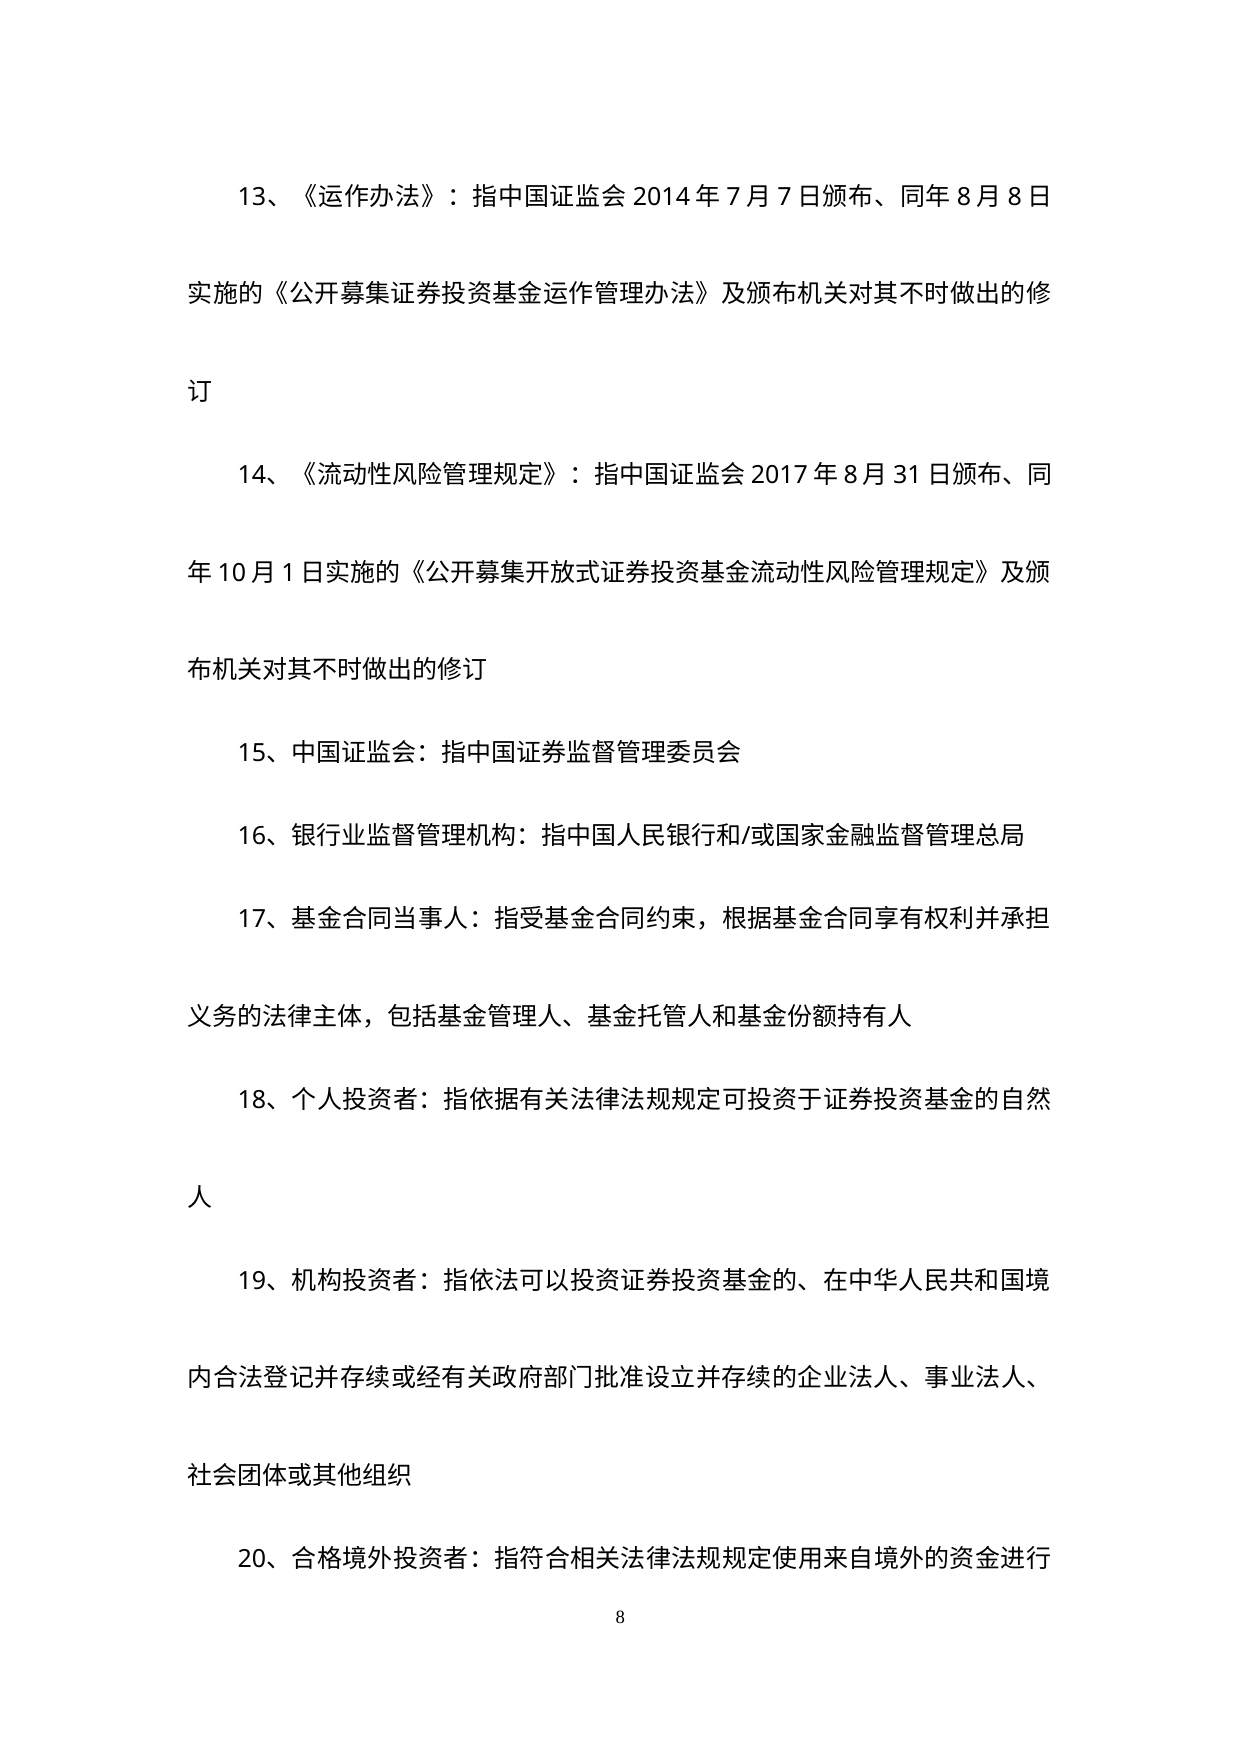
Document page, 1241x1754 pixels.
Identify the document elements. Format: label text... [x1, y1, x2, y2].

text 14、《流动性风险管理规定》：指中国证监会2017年8月31日颁布、同年10月1日实施的《公开募集开放式证券投资基金流动性风险管理规定》及颁布机关对其不时做出的修订 [187, 440, 1053, 700]
text 16、银行业监督管理机构：指中国人民银行和/或国家金融监督管理总局 [187, 801, 1053, 866]
text 18、个人投资者：指依据有关法律法规规定可投资于证券投资基金的自然人 [187, 1065, 1053, 1228]
text 15、中国证监会：指中国证券监督管理委员会 [187, 718, 1053, 783]
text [187, 1524, 1053, 1589]
text 19、机构投资者：指依法可以投资证券投资基金的、在中华人民共和国境内合法登记并存续或经有关政府部门批准设立并存续的企业法人、事业法人、社会团体或其他组织 [187, 1246, 1053, 1506]
text 17、基金合同当事人：指受基金合同约束，根据基金合同享有权利并承担义务的法律主体，包括基金管理人、基金托管人和基金份额持有人 [187, 884, 1053, 1047]
text 13、《运作办法》：指中国证监会2014年7月7日颁布、同年8月8日实施的《公开募集证券投资基金运作管理办法》及颁布机关对其不时做出的修订 [187, 162, 1053, 422]
